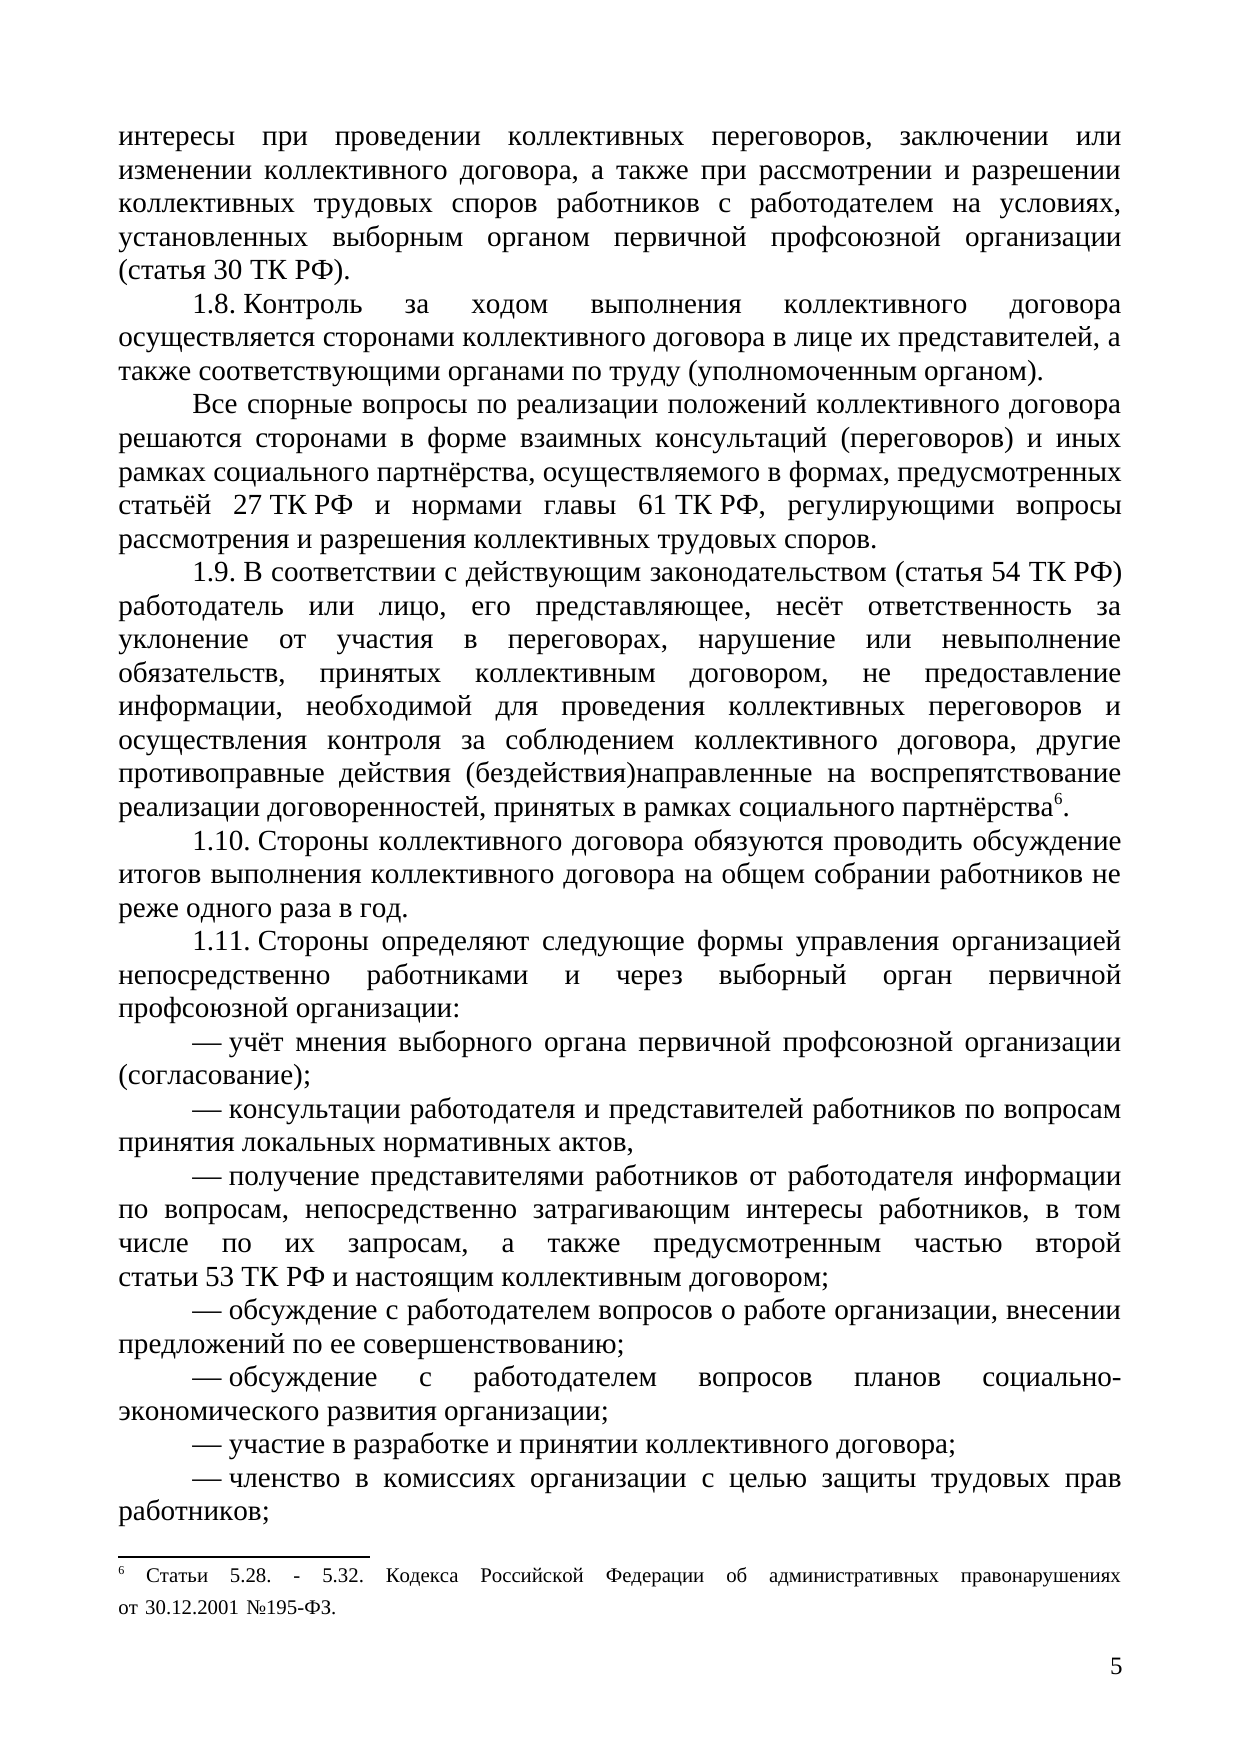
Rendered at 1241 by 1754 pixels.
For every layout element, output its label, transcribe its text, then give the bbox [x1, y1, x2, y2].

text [118, 118, 1122, 286]
text — обсуждение с работодателем вопросов планов социально-экономического развития организации; [118, 1359, 1122, 1426]
text 1.10. Стороны коллективного договора обязуются проводить обсуждение итогов выполнения коллективного договора на общем собрании работников не реже одного раза в год. [118, 823, 1122, 923]
text — обсуждение с работодателем вопросов о работе организации, внесении предложений по ее совершенствованию; [118, 1292, 1122, 1359]
text — консультации работодателя и представителей работников по вопросам принятия локальных нормативных актов, [118, 1091, 1122, 1158]
text — учёт мнения выборного органа первичной профсоюзной организации (согласование); [118, 1024, 1122, 1091]
text — членство в комиссиях организации с целью защиты трудовых прав работников; [118, 1460, 1122, 1527]
text 1.11. Стороны определяют следующие формы управления организацией непосредственно работниками и через выборный орган первичной профсоюзной организации: [118, 923, 1122, 1024]
text — получение представителями работников от работодателя информации по вопросам, непосредственно затрагивающим интересы работников, в том числе по их запросам, а также предусмотренным частью второй статьи 53 ТК РФ и настоящим коллективным договором; [118, 1158, 1122, 1292]
text 1.9. В соответствии с действующим законодательством (статья 54 ТК РФ) работодатель или лицо, его представляющее, несёт ответственность за уклонение от участия в переговорах, нарушение или невыполнение обязательств, принятых коллективным договором, не предоставление информации, необходимой для проведения коллективных переговоров и осуществления контроля за соблюдением коллективного договора, другие противоправные действия (бездействия)направленные на воспрепятствование реализации договоренностей, принятых в рамках социального партнёрства. [118, 554, 1122, 823]
text 1.8. Контроль за ходом выполнения коллективного договора осуществляется сторонами коллективного договора в лице их представителей, а также соответствующими органами по труду (уполномоченным органом). [118, 286, 1122, 387]
text — участие в разработке и принятии коллективного договора; [118, 1426, 1122, 1460]
text Все спорные вопросы по реализации положений коллективного договора решаются сторонами в форме взаимных консультаций (переговоров) и иных рамках социального партнёрства, осуществляемого в формах, предусмотренных статьёй 27 ТК РФ и нормами главы 61 ТК РФ, регулирующими вопросы рассмотрения и разрешения коллективных трудовых споров. [118, 387, 1122, 554]
